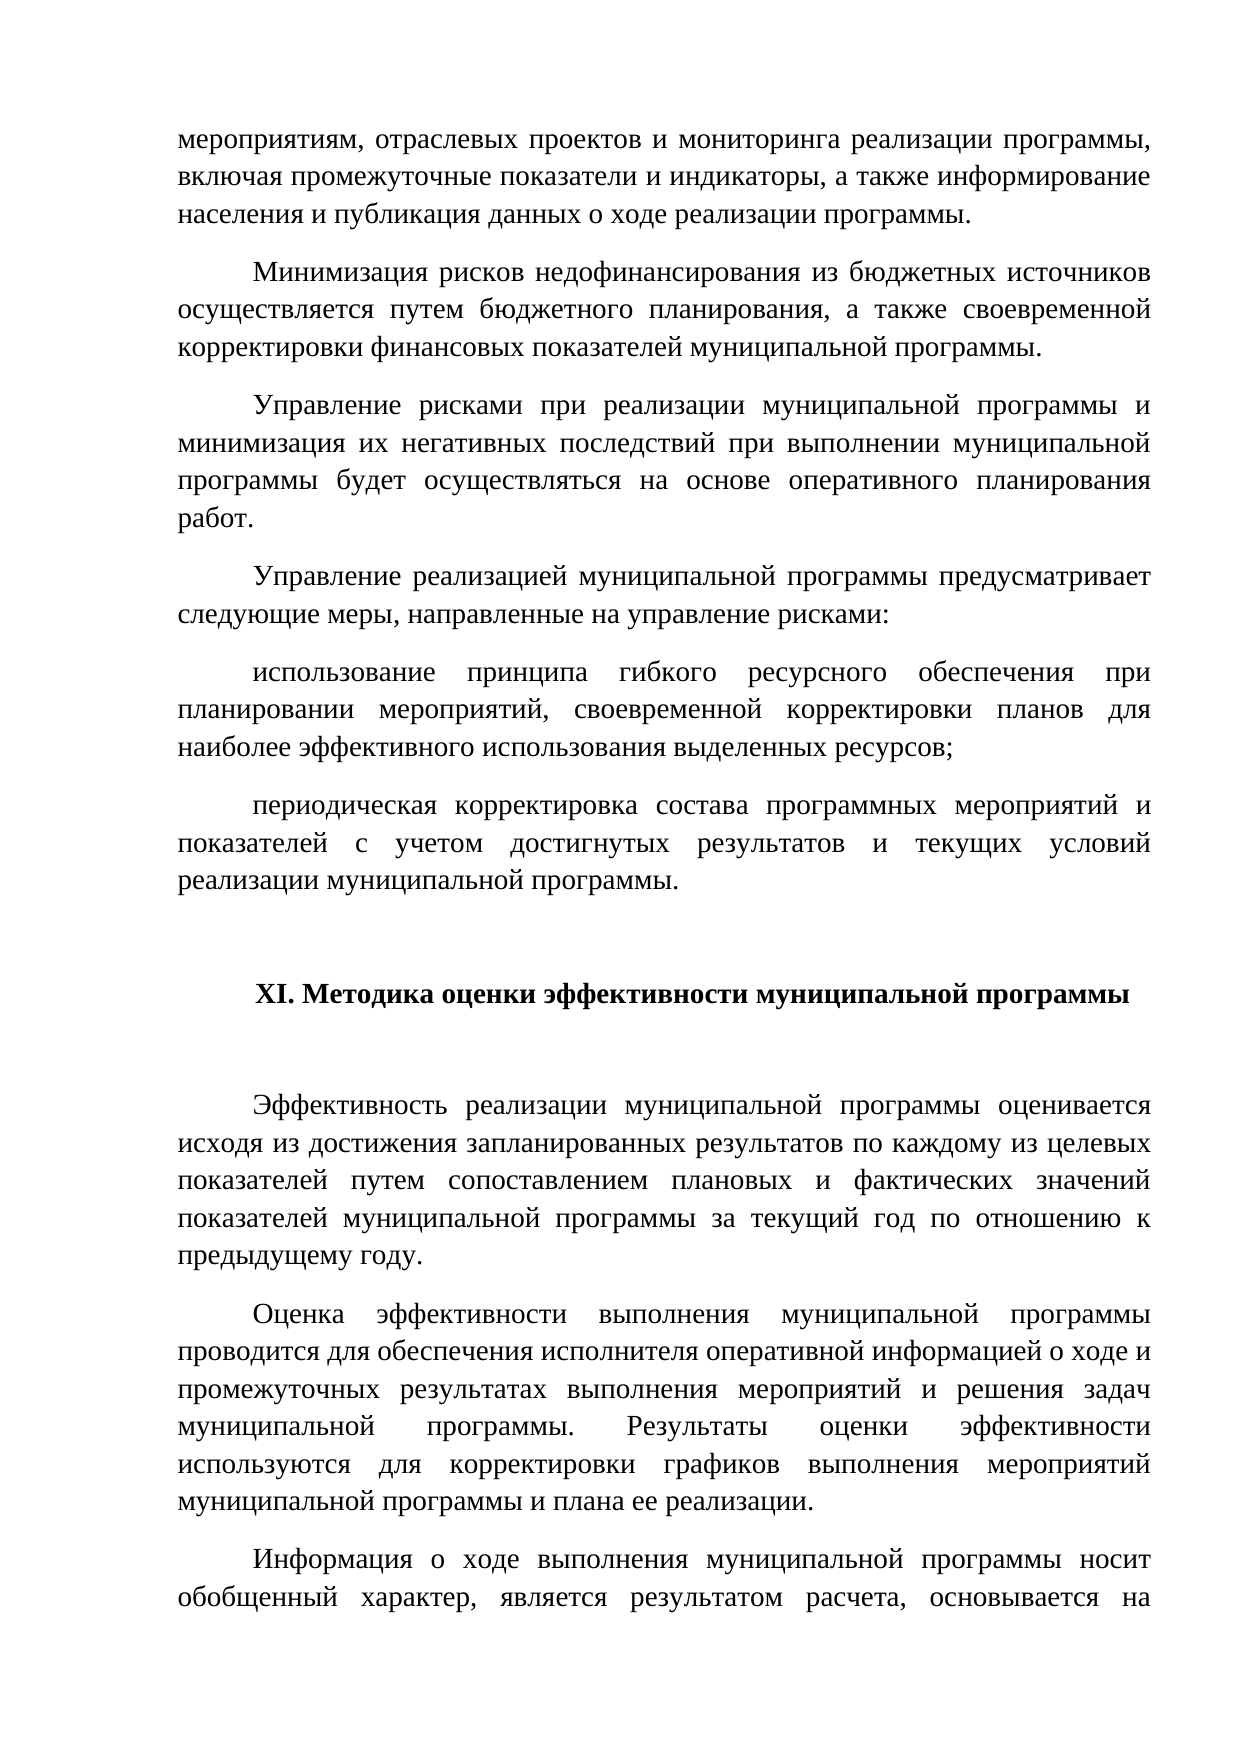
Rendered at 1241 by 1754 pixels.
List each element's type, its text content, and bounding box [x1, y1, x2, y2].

text Управление рисками при реализации муниципальной программы и минимизация их негативных последствий при выполнении муниципальной программы будет осуществляться на основе оперативного планирования работ. [177, 385, 1152, 535]
text периодическая корректировка состава программных мероприятий и показателей с учетом достигнутых результатов и текущих условий реализации муниципальной программы. [177, 785, 1152, 897]
text Оценка эффективности выполнения муниципальной программы проводится для обеспечения исполнителя оперативной информацией о ходе и промежуточных результатах выполнения мероприятий и решения задач муниципальной программы. Результаты оценки эффективности используются для корректировки графиков выполнения мероприятий муниципальной программы и плана ее реализации. [177, 1293, 1152, 1518]
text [177, 118, 1152, 231]
text использование принципа гибкого ресурсного обеспечения при планировании мероприятий, своевременной корректировки планов для наиболее эффективного использования выделенных ресурсов; [177, 651, 1152, 764]
text XI. Методика оценки эффективности муниципальной программы [177, 976, 1152, 1010]
text Эффективность реализации муниципальной программы оценивается исходя из достижения запланированных результатов по каждому из целевых показателей путем сопоставлением плановых и фактических значений показателей муниципальной программы за текущий год по отношению к предыдущему году. [177, 1085, 1152, 1272]
text Минимизация рисков недофинансирования из бюджетных источников осуществляется путем бюджетного планирования, а также своевременной корректировки финансовых показателей муниципальной программы. [177, 251, 1152, 364]
text Управление реализацией муниципальной программы предусматривает следующие меры, направленные на управление рисками: [177, 556, 1152, 631]
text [177, 1539, 1152, 1614]
